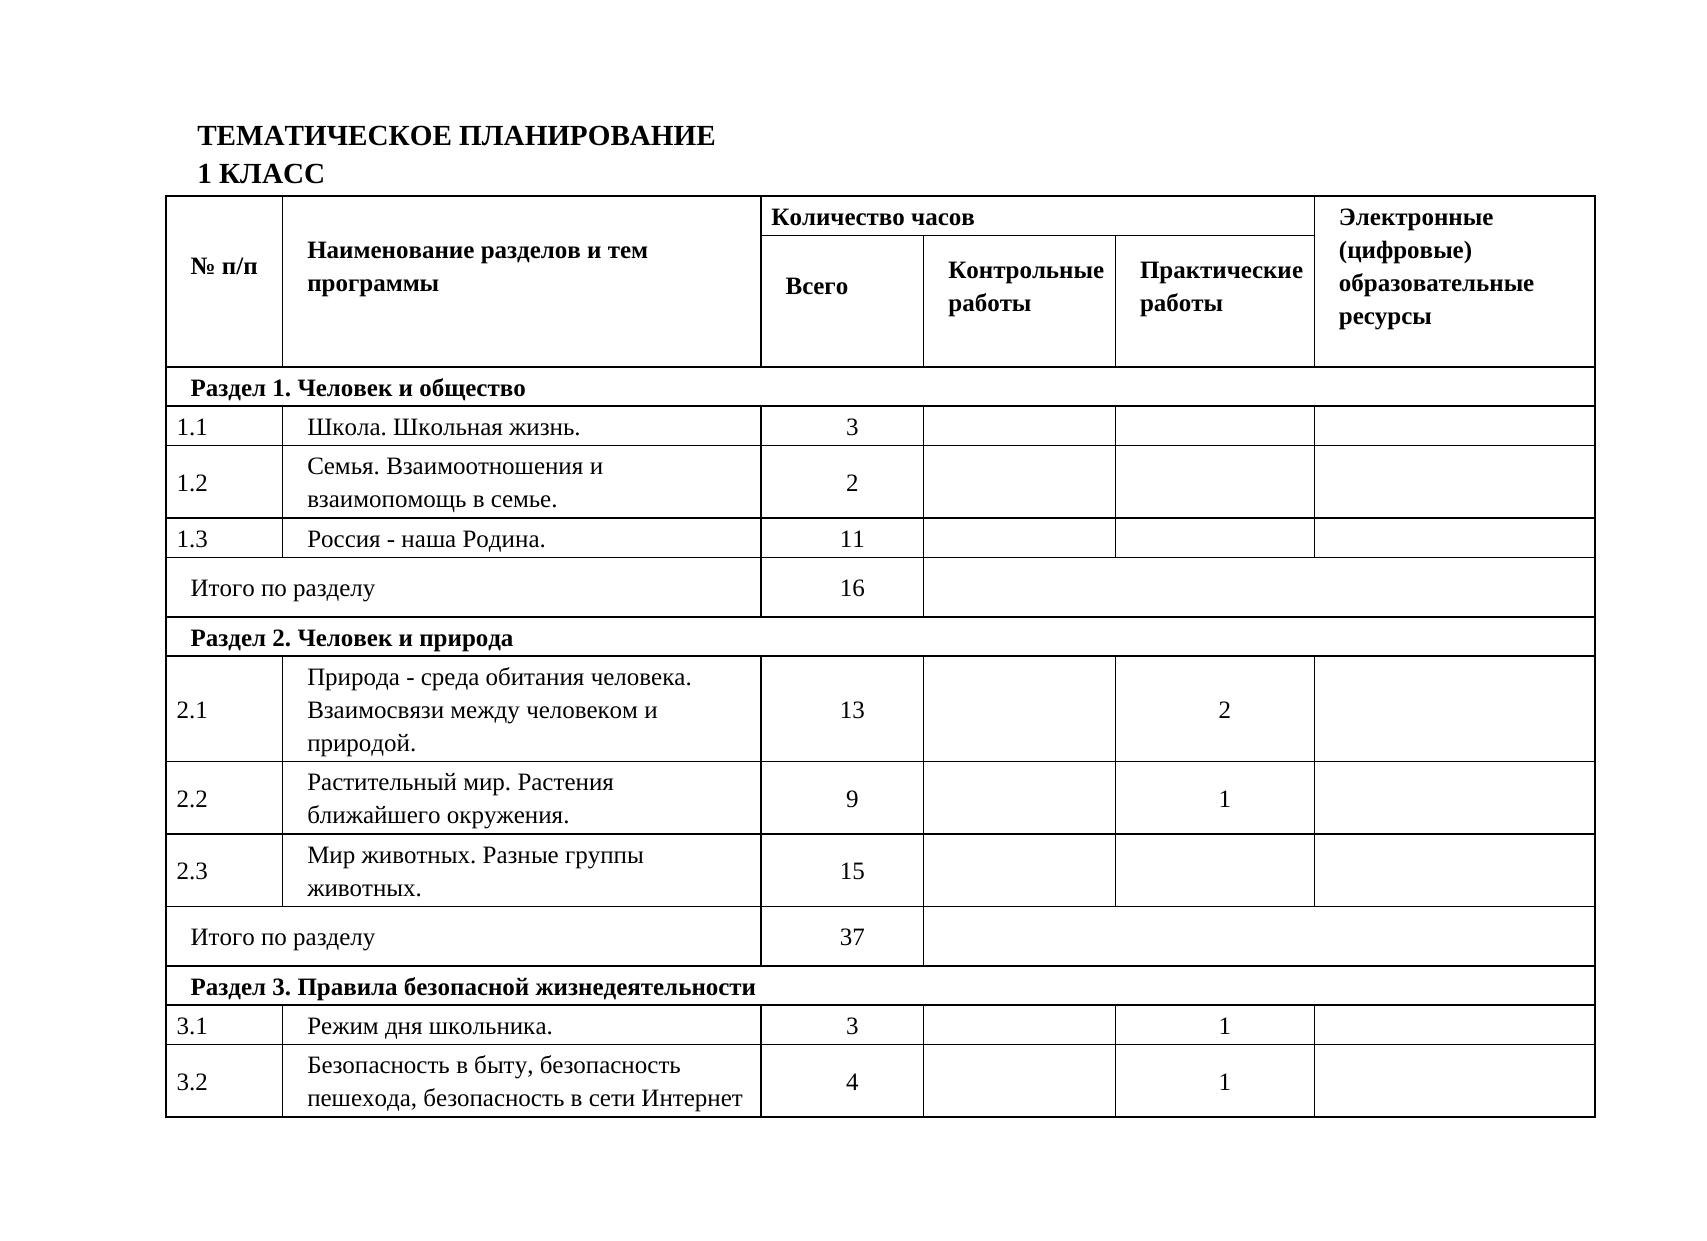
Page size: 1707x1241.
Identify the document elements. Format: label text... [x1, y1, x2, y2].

table_cell 1.3 [167, 519, 282, 556]
table_header Электронные (цифровые) образовательные ресурсы [1315, 197, 1594, 366]
table_cell Россия - наша Родина. [283, 519, 760, 556]
table_cell 2.2 [167, 762, 282, 833]
table_cell 3.2 [167, 1045, 282, 1116]
table_cell [924, 907, 1594, 965]
text 1 КЛАСС [190, 157, 1618, 190]
table_cell 1 [1116, 1045, 1314, 1116]
table_cell Контрольные работы [924, 236, 1115, 366]
table_header Количество часов [762, 197, 1314, 234]
table_cell 1 [1116, 1006, 1314, 1044]
table_cell 2.3 [167, 835, 282, 906]
table_cell Раздел 3. Правила безопасной жизнедеятельности [167, 967, 1594, 1004]
table_cell [1116, 835, 1314, 906]
table_cell [1315, 657, 1594, 761]
table_cell 3 [762, 407, 923, 445]
table_cell 1.2 [167, 446, 282, 517]
table_cell 2.1 [167, 657, 282, 761]
table_cell 4 [762, 1045, 923, 1116]
table_cell [1315, 1006, 1594, 1044]
text ТЕМАТИЧЕСКОЕ ПЛАНИРОВАНИЕ [190, 118, 1618, 152]
table_cell [924, 519, 1115, 556]
table_cell 37 [762, 907, 923, 965]
table_cell [1116, 407, 1314, 445]
table_cell 1 [1116, 762, 1314, 833]
table_cell 13 [762, 657, 923, 761]
table_cell Семья. Взаимоотношения и взаимопомощь в семье. [283, 446, 760, 517]
table_cell 9 [762, 762, 923, 833]
table_header Наименование разделов и тем программы [283, 197, 760, 366]
table_cell Безопасность в быту, безопасность пешехода, безопасность в сети Интернет [283, 1045, 760, 1116]
table_cell Итого по разделу [167, 907, 760, 965]
table_cell 2 [1116, 657, 1314, 761]
table_cell Растительный мир. Растения ближайшего окружения. [283, 762, 760, 833]
table_cell Школа. Школьная жизнь. [283, 407, 760, 445]
table_cell 1.1 [167, 407, 282, 445]
table_cell [924, 762, 1115, 833]
table_cell Режим дня школьника. [283, 1006, 760, 1044]
table_cell [924, 558, 1594, 616]
table_header № п/п [167, 197, 282, 366]
table_cell 16 [762, 558, 923, 616]
table_cell [924, 835, 1115, 906]
table_cell [1315, 407, 1594, 445]
table_cell Итого по разделу [167, 558, 760, 616]
table_cell Практические работы [1116, 236, 1314, 366]
table_cell Всего [762, 236, 923, 366]
table_cell 3.1 [167, 1006, 282, 1044]
table_cell 2 [762, 446, 923, 517]
table_cell [924, 1006, 1115, 1044]
table_cell 11 [762, 519, 923, 556]
table_cell [1315, 762, 1594, 833]
table_cell [1315, 1045, 1594, 1116]
table_cell Раздел 1. Человек и общество [167, 368, 1594, 405]
table_cell [924, 407, 1115, 445]
table_cell [1116, 519, 1314, 556]
table_cell [1116, 446, 1314, 517]
table_cell [924, 446, 1115, 517]
table_cell [1315, 835, 1594, 906]
table_cell [924, 657, 1115, 761]
table_cell 3 [762, 1006, 923, 1044]
table_cell 15 [762, 835, 923, 906]
table_cell Мир животных. Разные группы животных. [283, 835, 760, 906]
table_cell [1315, 519, 1594, 556]
table_cell [924, 1045, 1115, 1116]
table_cell Раздел 2. Человек и природа [167, 618, 1594, 655]
table_cell Природа - среда обитания человека. Взаимосвязи между человеком и природой. [283, 657, 760, 761]
table_cell [1315, 446, 1594, 517]
